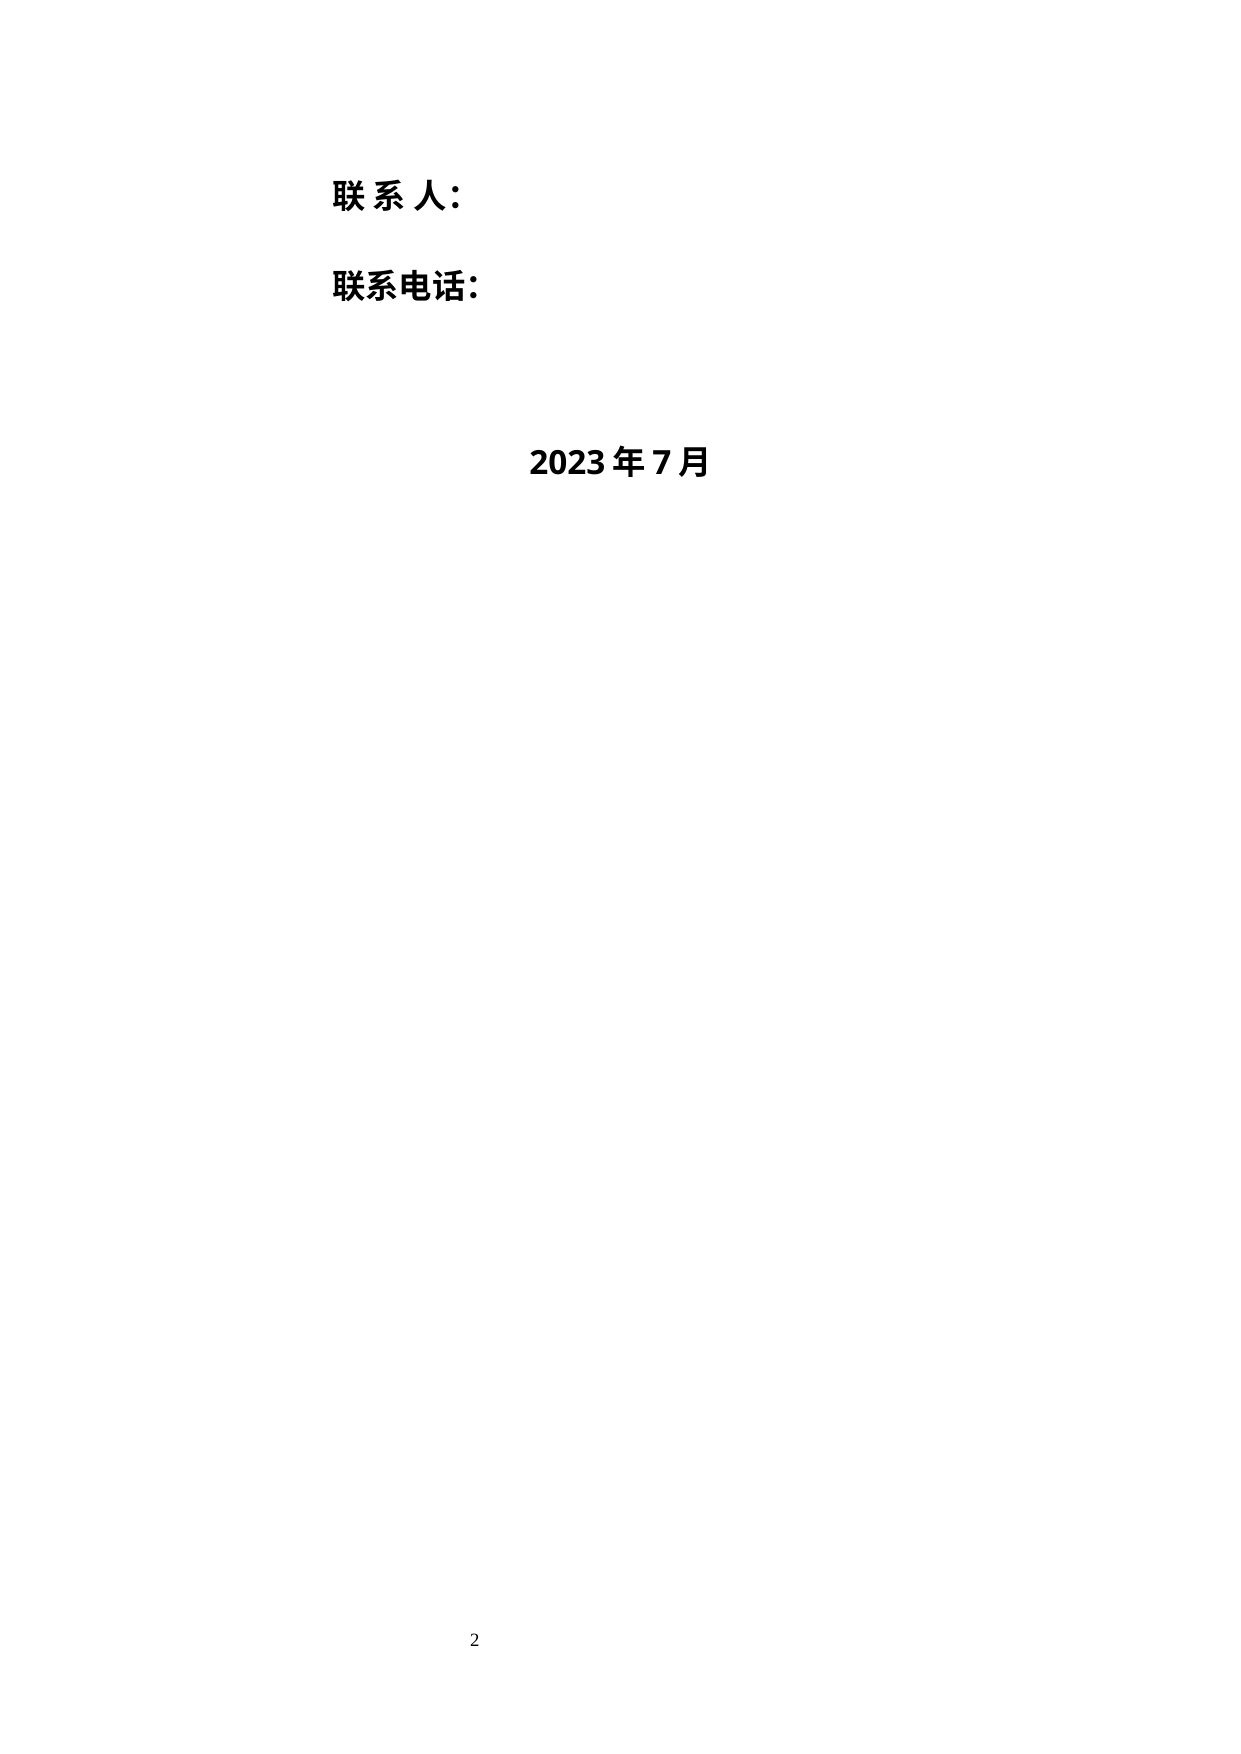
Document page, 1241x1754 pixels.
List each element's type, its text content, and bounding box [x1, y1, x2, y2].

text 联 系 人： [187, 162, 1003, 227]
text 2023年7月 [187, 428, 1053, 493]
text 联系电话： [187, 251, 1003, 316]
